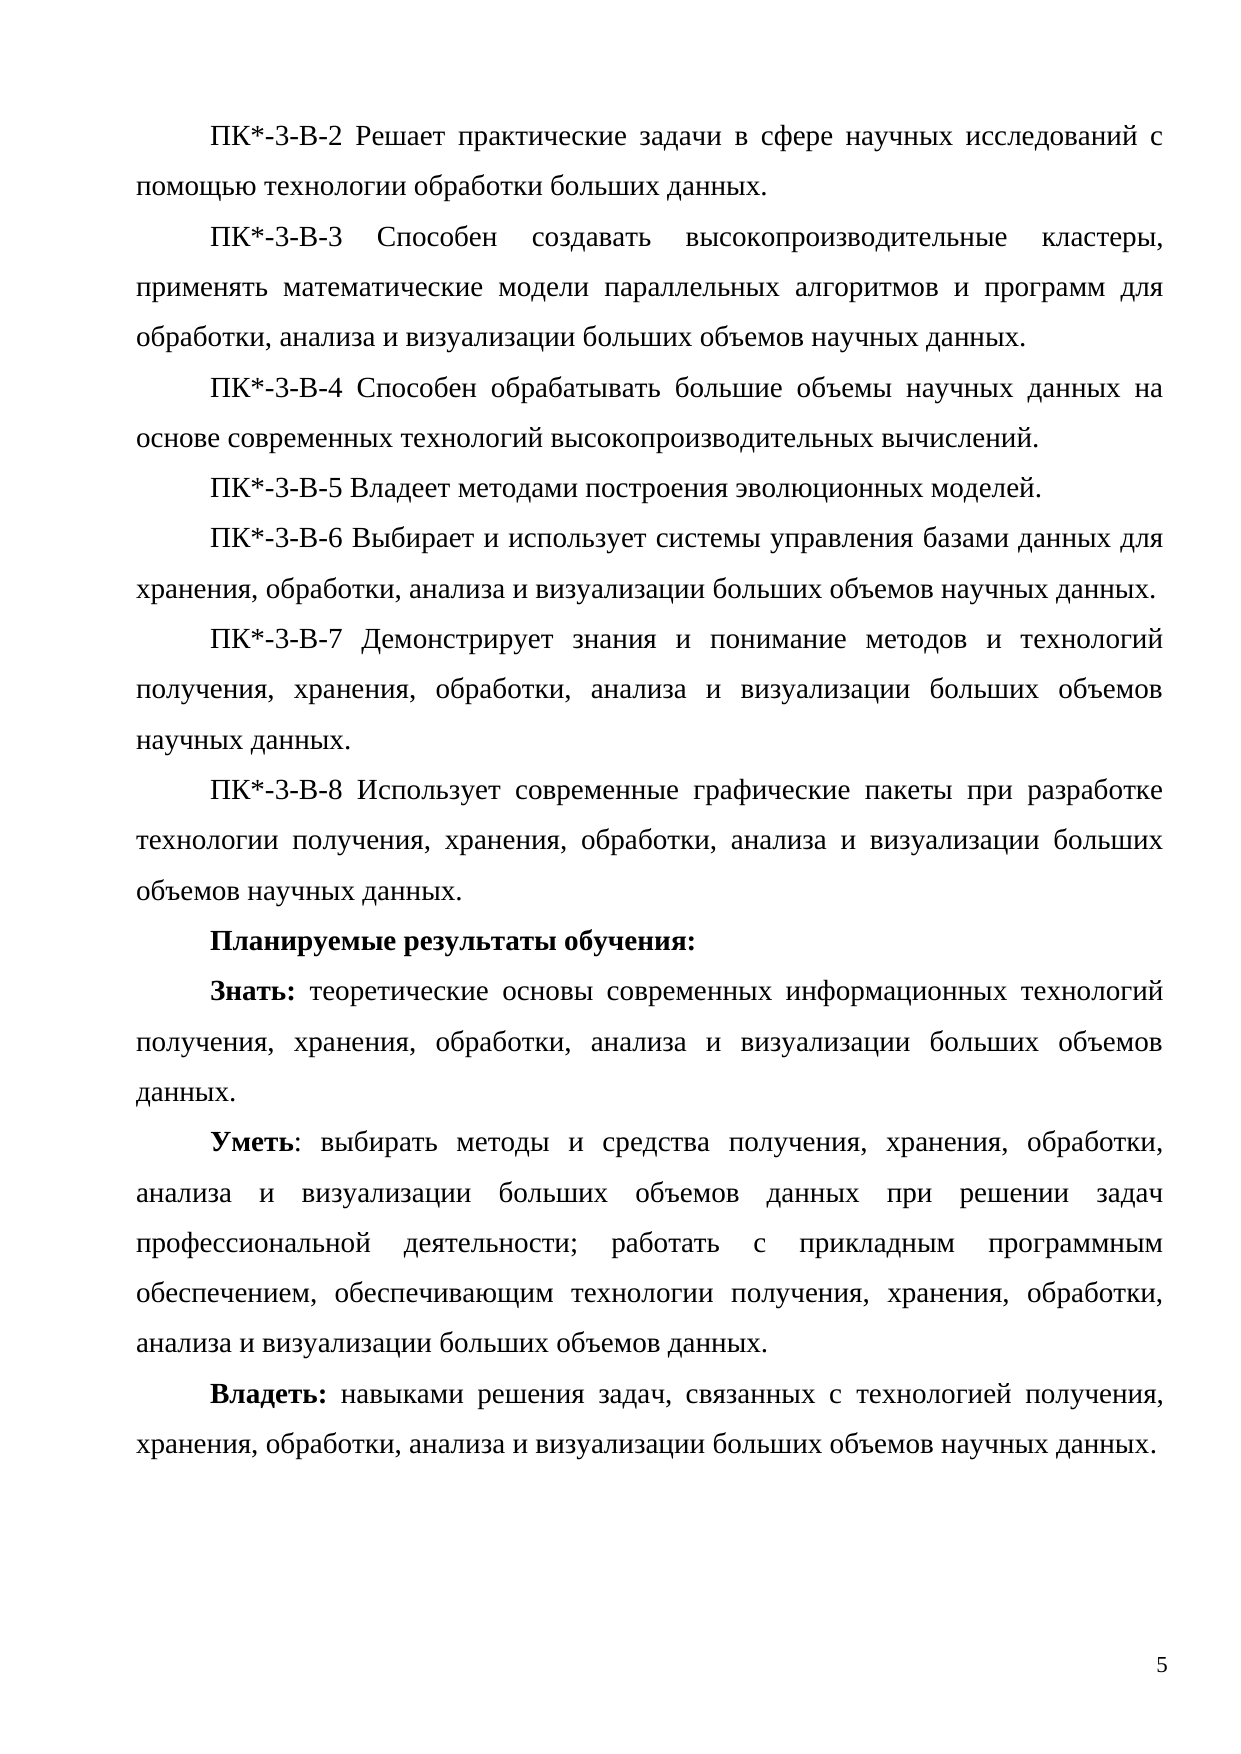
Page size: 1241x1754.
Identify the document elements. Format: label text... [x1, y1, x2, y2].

text ПК*-3-В-8 Использует современные графические пакеты при разработке технологии получения, хранения, обработки, анализа и визуализации больших объемов научных данных. [136, 772, 1164, 906]
text Планируемые результаты обучения: [136, 923, 1164, 957]
text ПК*-3-В-3 Способен создавать высокопроизводительные кластеры, применять математические модели параллельных алгоритмов и программ для обработки, анализа и визуализации больших объемов научных данных. [136, 219, 1164, 353]
text ПК*-3-В-2 Решает практические задачи в сфере научных исследований с помощью технологии обработки больших данных. [136, 118, 1164, 202]
text Уметь: выбирать методы и средства получения, хранения, обработки, анализа и визуализации больших объемов данных при решении задач профессиональной деятельности; работать с прикладным программным обеспечением, обеспечивающим технологии получения, хранения, обработки, анализа и визуализации больших объемов данных. [136, 1124, 1164, 1359]
text ПК*-3-В-4 Способен обрабатывать большие объемы научных данных на основе современных технологий высокопроизводительных вычислений. [136, 370, 1164, 453]
text Знать: теоретические основы современных информационных технологий получения, хранения, обработки, анализа и визуализации больших объемов данных. [136, 973, 1164, 1108]
text ПК*-3-В-6 Выбирает и использует системы управления базами данных для хранения, обработки, анализа и визуализации больших объемов научных данных. [136, 521, 1164, 604]
text ПК*-3-В-7 Демонстрирует знания и понимание методов и технологий получения, хранения, обработки, анализа и визуализации больших объемов научных данных. [136, 621, 1164, 755]
text Владеть: навыками решения задач, связанных с технологией получения, хранения, обработки, анализа и визуализации больших объемов научных данных. [136, 1376, 1164, 1460]
text ПК*-3-В-5 Владеет методами построения эволюционных моделей. [136, 470, 1164, 504]
